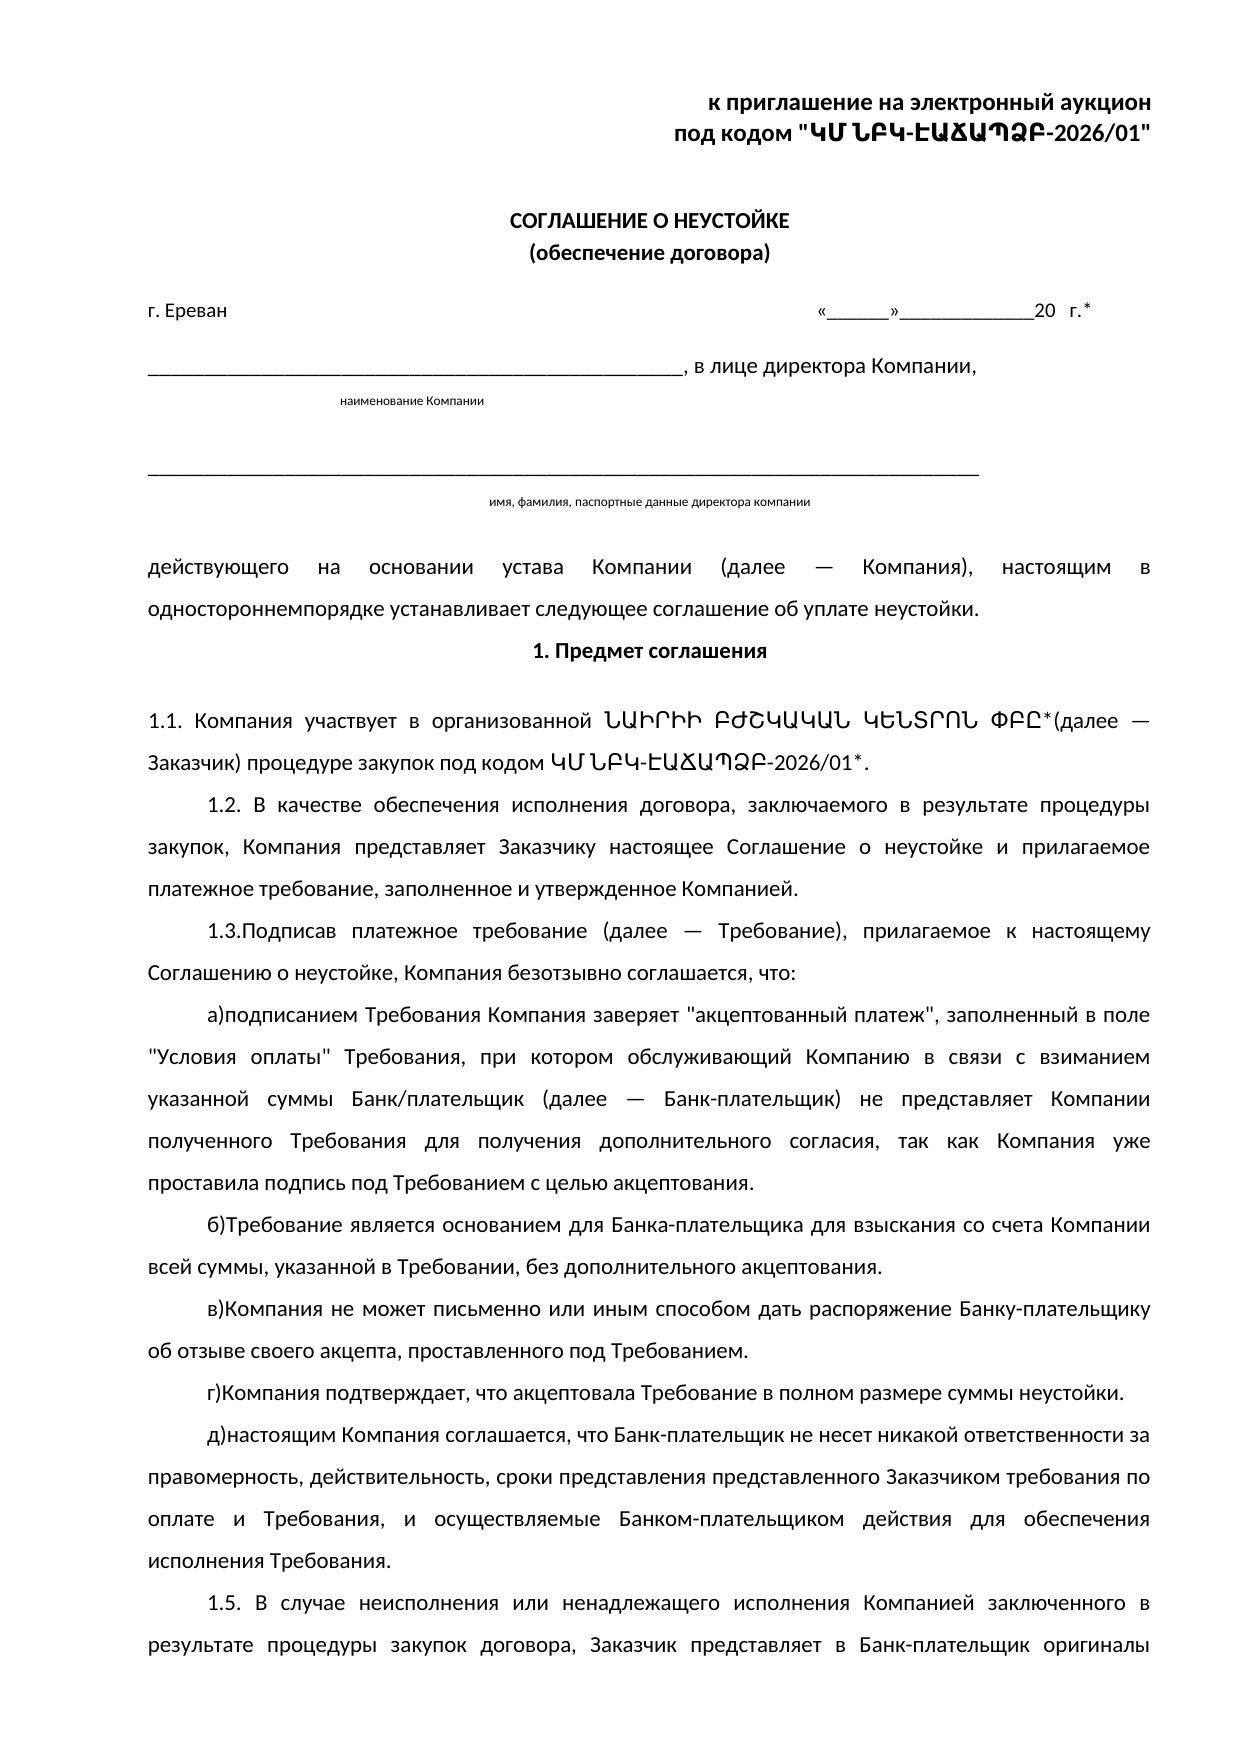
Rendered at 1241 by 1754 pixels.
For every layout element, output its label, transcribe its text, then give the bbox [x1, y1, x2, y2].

text д)настоящим Компания соглашается, что Банк-плательщик не несет никакой ответственности за правомерность, действительность, сроки представления представленного Заказчиком требования по оплате и Требования, и осуществляемые Банком-плательщиком действия для обеспечения исполнения Требования. [148, 1420, 1152, 1574]
text 1.2. В качестве обеспечения исполнения договора, заключаемого в результате процедуры закупок, Компания представляет Заказчику настоящее Соглашение о неустойке и прилагаемое платежное требование, заполненное и утвержденное Компанией. [148, 790, 1152, 902]
table_header «______»_____________20 г.* [635, 297, 1104, 351]
text б)Требование является основанием для Банка-плательщика для взыскания со счета Компании всей суммы, указанной в Требовании, без дополнительного акцептования. [148, 1210, 1152, 1280]
text а)подписанием Требования Компания заверяет "акцептованный платеж", заполненный в поле "Условия оплаты" Требования, при котором обслуживающий Компанию в связи с взиманием указанной суммы Банк/плательщик (далее — Банк-плательщик) не представляет Компании полученного Требования для получения дополнительного согласия, так как Компания уже проставила подпись под Требованием с целью акцептования. [148, 1000, 1152, 1196]
text под кодом "ԿՄ ՆԲԿ-ԷԱՃԱՊՁԲ-2026/01" [148, 117, 1152, 147]
text 1. Предмет соглашения [148, 636, 1152, 664]
text СОГЛАШЕНИЕ О НЕУСТОЙКЕ [148, 206, 1152, 234]
text наименование Компании [340, 393, 1152, 421]
text действующего на основании устава Компании (далее — Компания), настоящим в одностороннемпорядке устанавливает следующее соглашение об уплате неустойки. [148, 552, 1152, 622]
text (обеспечение договора) [148, 238, 1152, 266]
text в)Компания не может письменно или иным способом дать распоряжение Банку-плательщику об отзыве своего акцепта, проставленного под Требованием. [148, 1294, 1152, 1364]
text 1.1. Компания участвует в организованной ՆԱԻՐԻԻ ԲԺՇԿԱԿԱՆ ԿԵՆՏՐՈՆ ՓԲԸ*(далее — Заказчик) процедуре закупок под кодом ԿՄ ՆԲԿ-ԷԱՃԱՊՁԲ-2026/01*. [148, 706, 1152, 776]
text г)Компания подтверждает, что акцептовала Требование в полном размере суммы неустойки. [148, 1378, 1152, 1406]
text имя, фамилия, паспортные данные директора компании [148, 494, 1152, 522]
table_header г. Ереван [136, 297, 635, 351]
text _________________________________________________________________________ [148, 452, 1152, 480]
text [148, 1588, 1152, 1658]
text _______________________________________________, в лице директора Компании, [148, 351, 1152, 379]
text 1.3.Подписав платежное требование (далее — Требование), прилагаемое к настоящему Соглашению о неустойке, Компания безотзывно соглашается, что: [148, 916, 1152, 986]
text к приглашение на электронный аукцион [177, 86, 1152, 117]
